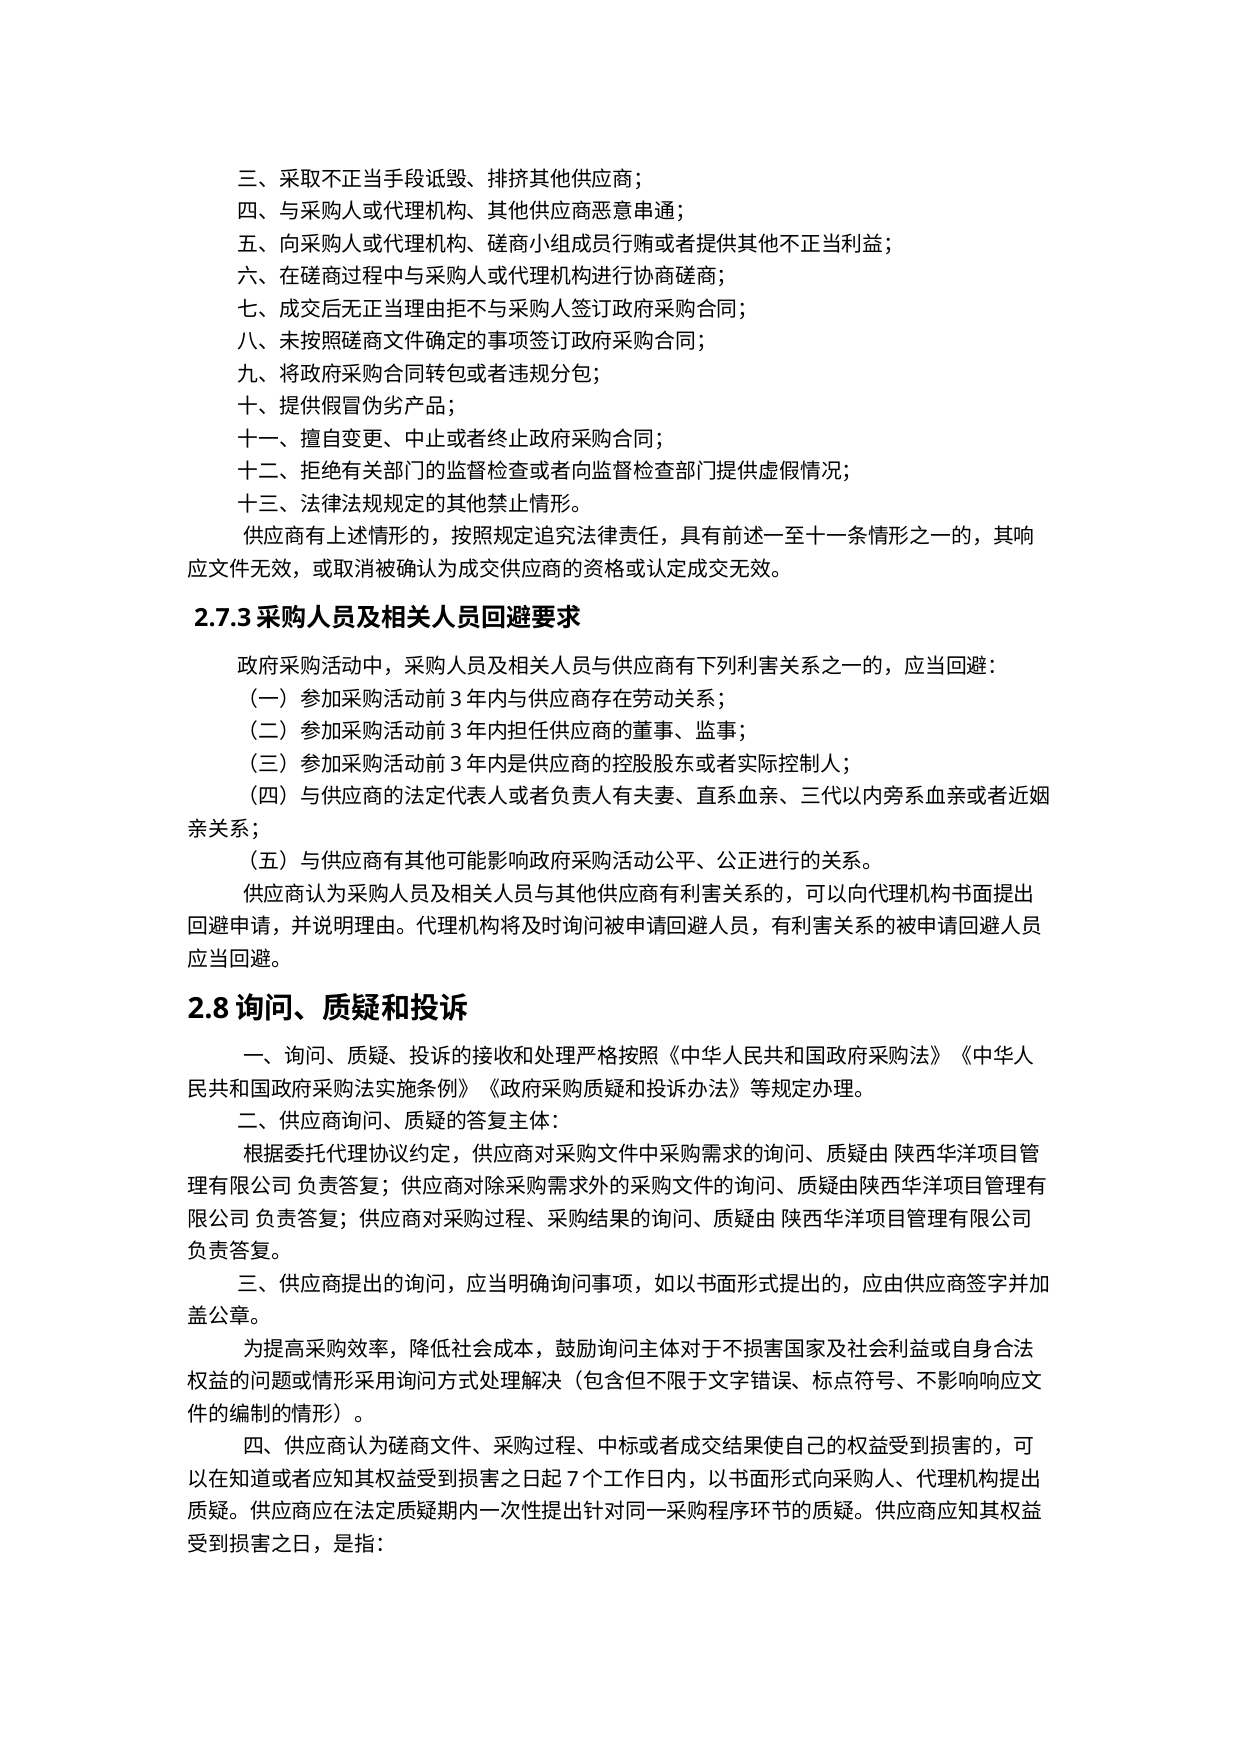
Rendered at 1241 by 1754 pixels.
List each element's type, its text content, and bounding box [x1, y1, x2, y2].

text 十、提供假冒伪劣产品； [187, 389, 1053, 422]
text 五、向采购人或代理机构、磋商小组成员行贿或者提供其他不正当利益； [187, 227, 1053, 259]
text （一）参加采购活动前3年内与供应商存在劳动关系； [187, 682, 1053, 714]
text 四、供应商认为磋商文件、采购过程、中标或者成交结果使自己的权益受到损害的，可以在知道或者应知其权益受到损害之日起7个工作日内，以书面形式向采购人、代理机构提出质疑。供应商应在法定质疑期内一次性提出针对同一采购程序环节的质疑。供应商应知其权益受到损害之日，是指： [187, 1429, 1053, 1559]
text 三、采取不正当手段诋毁、排挤其他供应商； [187, 162, 1053, 194]
text 供应商有上述情形的，按照规定追究法律责任，具有前述一至十一条情形之一的，其响应文件无效，或取消被确认为成交供应商的资格或认定成交无效。 [187, 519, 1053, 584]
text 供应商认为采购人员及相关人员与其他供应商有利害关系的，可以向代理机构书面提出回避申请，并说明理由。代理机构将及时询问被申请回避人员，有利害关系的被申请回避人员应当回避。 [187, 877, 1053, 974]
text （二）参加采购活动前3年内担任供应商的董事、监事； [187, 714, 1053, 747]
text 为提高采购效率，降低社会成本，鼓励询问主体对于不损害国家及社会利益或自身合法权益的问题或情形采用询问方式处理解决（包含但不限于文字错误、标点符号、不影响响应文件的编制的情形）。 [187, 1332, 1053, 1429]
text 九、将政府采购合同转包或者违规分包； [187, 357, 1053, 389]
text （五）与供应商有其他可能影响政府采购活动公平、公正进行的关系。 [187, 844, 1053, 877]
text 十一、擅自变更、中止或者终止政府采购合同； [187, 422, 1053, 454]
text 四、与采购人或代理机构、其他供应商恶意串通； [187, 194, 1053, 227]
text 六、在磋商过程中与采购人或代理机构进行协商磋商； [187, 259, 1053, 292]
text 一、询问、质疑、投诉的接收和处理严格按照《中华人民共和国政府采购法》《中华人民共和国政府采购法实施条例》《政府采购质疑和投诉办法》等规定办理。 [187, 1039, 1053, 1104]
text 根据委托代理协议约定，供应商对采购文件中采购需求的询问、质疑由 陕西华洋项目管理有限公司 负责答复；供应商对除采购需求外的采购文件的询问、质疑由陕西华洋项目管理有限公司 负责答复；供应商对采购过程、采购结果的询问、质疑由 陕西华洋项目管理有限公司 负责答复。 [187, 1137, 1053, 1267]
text 2.8询问、质疑和投诉 [187, 974, 1053, 1039]
text 十二、拒绝有关部门的监督检查或者向监督检查部门提供虚假情况； [187, 454, 1053, 487]
text 八、未按照磋商文件确定的事项签订政府采购合同； [187, 324, 1053, 357]
text （四）与供应商的法定代表人或者负责人有夫妻、直系血亲、三代以内旁系血亲或者近姻亲关系； [187, 779, 1053, 844]
text 2.7.3采购人员及相关人员回避要求 [187, 584, 1053, 649]
text 二、供应商询问、质疑的答复主体： [187, 1104, 1053, 1137]
text 政府采购活动中，采购人员及相关人员与供应商有下列利害关系之一的，应当回避： [187, 649, 1053, 682]
text （三）参加采购活动前3年内是供应商的控股股东或者实际控制人； [187, 747, 1053, 779]
text 七、成交后无正当理由拒不与采购人签订政府采购合同； [187, 292, 1053, 324]
text 十三、法律法规规定的其他禁止情形。 [187, 487, 1053, 519]
text 三、供应商提出的询问，应当明确询问事项，如以书面形式提出的，应由供应商签字并加盖公章。 [187, 1267, 1053, 1332]
